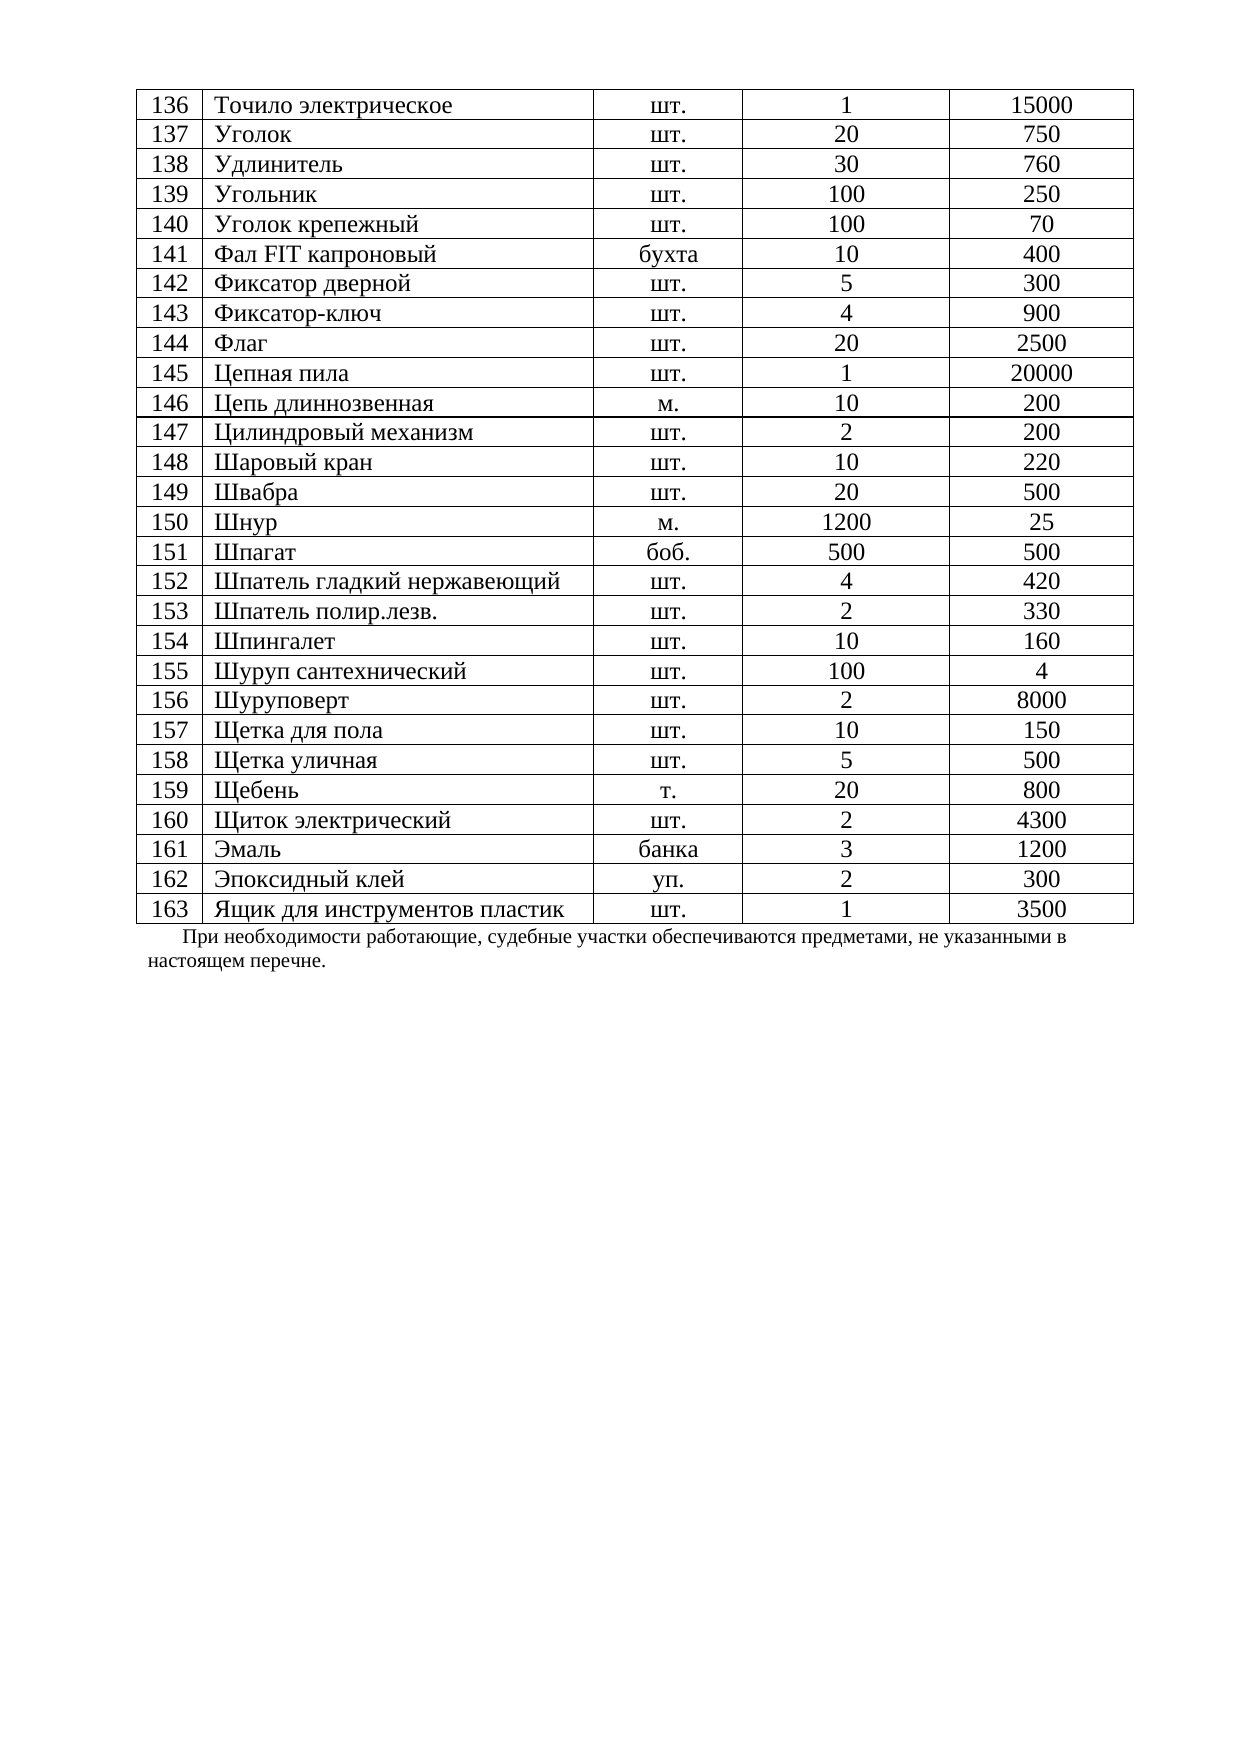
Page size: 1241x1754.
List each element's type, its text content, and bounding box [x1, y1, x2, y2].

table_cell 3500 [950, 894, 1133, 923]
table_cell 147 [137, 418, 202, 446]
table_cell 420 [950, 566, 1133, 595]
table_cell Шаровый кран [203, 447, 593, 476]
table_cell 148 [137, 447, 202, 476]
table_cell шт. [594, 120, 742, 148]
table_cell 153 [137, 596, 202, 625]
text При необходимости работающие, судебные участки обеспечиваются предметами, не указанными в настоящем перечне. [148, 924, 1152, 972]
table_cell 760 [950, 149, 1133, 178]
table_cell шт. [594, 745, 742, 774]
table_cell 4300 [950, 805, 1133, 833]
table_cell 15000 [950, 90, 1133, 118]
table_cell 20 [743, 328, 949, 357]
table_cell 30 [743, 149, 949, 178]
table_cell 3 [743, 835, 949, 863]
table_cell 20000 [950, 358, 1133, 387]
table_cell м. [594, 507, 742, 536]
table_cell Эмаль [203, 835, 593, 863]
table_cell 100 [743, 209, 949, 238]
table_cell Шуруп сантехнический [203, 656, 593, 684]
table_cell 161 [137, 835, 202, 863]
table_cell м. [594, 388, 742, 416]
table_cell 200 [950, 418, 1133, 446]
table_cell 330 [950, 596, 1133, 625]
table_cell 220 [950, 447, 1133, 476]
table_cell 500 [950, 745, 1133, 774]
table_cell 10 [743, 626, 949, 655]
table_cell 10 [743, 388, 949, 416]
table_cell шт. [594, 477, 742, 506]
table_cell Цепь длиннозвенная [203, 388, 593, 416]
table_cell Швабра [203, 477, 593, 506]
table_cell банка [594, 835, 742, 863]
table_cell 140 [137, 209, 202, 238]
table_cell шт. [594, 715, 742, 744]
table_cell 1 [743, 90, 949, 118]
table_cell Шуруповерт [203, 686, 593, 714]
table_cell 4 [743, 298, 949, 327]
table_cell Шпатель гладкий нержавеющий [203, 566, 593, 595]
table_cell т. [594, 775, 742, 804]
table_cell шт. [594, 179, 742, 208]
table_cell Уголок [203, 120, 593, 148]
table_cell 10 [743, 447, 949, 476]
table_cell 100 [743, 179, 949, 208]
table_cell шт. [594, 90, 742, 118]
table_cell 4 [743, 566, 949, 595]
table_cell 20 [743, 120, 949, 148]
table_cell Шпагат [203, 537, 593, 565]
table_cell 800 [950, 775, 1133, 804]
table_cell 142 [137, 269, 202, 297]
table_cell Шпатель полир.лезв. [203, 596, 593, 625]
table_cell 155 [137, 656, 202, 684]
table_cell 144 [137, 328, 202, 357]
table_cell Шпингалет [203, 626, 593, 655]
table_cell 400 [950, 239, 1133, 267]
table_cell 141 [137, 239, 202, 267]
table_cell 158 [137, 745, 202, 774]
table_cell 500 [950, 477, 1133, 506]
table_cell шт. [594, 805, 742, 833]
table_cell 2 [743, 596, 949, 625]
table_cell 10 [743, 239, 949, 267]
table_cell 1200 [950, 835, 1133, 863]
table_cell боб. [594, 537, 742, 565]
table_cell шт. [594, 358, 742, 387]
table_cell шт. [594, 298, 742, 327]
table_cell 300 [950, 864, 1133, 893]
table_cell 150 [950, 715, 1133, 744]
table_cell Ящик для инструментов пластик [203, 894, 593, 923]
table_cell 163 [137, 894, 202, 923]
table_cell Щетка для пола [203, 715, 593, 744]
table_cell 300 [950, 269, 1133, 297]
table_cell уп. [594, 864, 742, 893]
table_cell Флаг [203, 328, 593, 357]
table_cell шт. [594, 447, 742, 476]
table_cell 149 [137, 477, 202, 506]
table_cell Фал FIT капроновый [203, 239, 593, 267]
table_cell 160 [950, 626, 1133, 655]
table_cell 250 [950, 179, 1133, 208]
table_cell Точило электрическое [203, 90, 593, 118]
table_cell 8000 [950, 686, 1133, 714]
table_cell 750 [950, 120, 1133, 148]
table_cell 143 [137, 298, 202, 327]
table_cell 500 [950, 537, 1133, 565]
table_cell шт. [594, 686, 742, 714]
table_cell 2500 [950, 328, 1133, 357]
table_cell 5 [743, 745, 949, 774]
table_cell Шнур [203, 507, 593, 536]
table_cell 900 [950, 298, 1133, 327]
table_cell Щиток электрический [203, 805, 593, 833]
table_cell 2 [743, 418, 949, 446]
table_cell 2 [743, 805, 949, 833]
table_cell 137 [137, 120, 202, 148]
table_cell 139 [137, 179, 202, 208]
table_cell 154 [137, 626, 202, 655]
table_cell 100 [743, 656, 949, 684]
table_cell Фиксатор-ключ [203, 298, 593, 327]
table_cell шт. [594, 626, 742, 655]
table_cell 10 [743, 715, 949, 744]
table_cell шт. [594, 596, 742, 625]
table_cell 138 [137, 149, 202, 178]
table_cell 156 [137, 686, 202, 714]
table_cell шт. [594, 209, 742, 238]
table_cell Щебень [203, 775, 593, 804]
table_cell 162 [137, 864, 202, 893]
table_cell 160 [137, 805, 202, 833]
table_cell 2 [743, 864, 949, 893]
table_cell Эпоксидный клей [203, 864, 593, 893]
table_cell 159 [137, 775, 202, 804]
table_cell шт. [594, 566, 742, 595]
table_cell 2 [743, 686, 949, 714]
table_cell 145 [137, 358, 202, 387]
table_cell Цилиндровый механизм [203, 418, 593, 446]
table_cell шт. [594, 894, 742, 923]
table_cell 1 [743, 894, 949, 923]
table_cell 1 [743, 358, 949, 387]
table_cell 5 [743, 269, 949, 297]
table_cell шт. [594, 149, 742, 178]
table_cell Цепная пила [203, 358, 593, 387]
table_cell шт. [594, 418, 742, 446]
table_cell Фиксатор дверной [203, 269, 593, 297]
table_cell 200 [950, 388, 1133, 416]
table_cell шт. [594, 656, 742, 684]
table_cell 500 [743, 537, 949, 565]
table_cell 4 [950, 656, 1133, 684]
table_cell 146 [137, 388, 202, 416]
table_cell 151 [137, 537, 202, 565]
table_cell 20 [743, 477, 949, 506]
table_cell 136 [137, 90, 202, 118]
table_cell Уголок крепежный [203, 209, 593, 238]
table_cell Угольник [203, 179, 593, 208]
table_cell 157 [137, 715, 202, 744]
table_cell Удлинитель [203, 149, 593, 178]
table_cell Щетка уличная [203, 745, 593, 774]
table_cell 1200 [743, 507, 949, 536]
table_cell 150 [137, 507, 202, 536]
table_cell 152 [137, 566, 202, 595]
table_cell шт. [594, 328, 742, 357]
table_cell 20 [743, 775, 949, 804]
table_cell 25 [950, 507, 1133, 536]
table_cell 70 [950, 209, 1133, 238]
table_cell шт. [594, 269, 742, 297]
table_cell бухта [594, 239, 742, 267]
